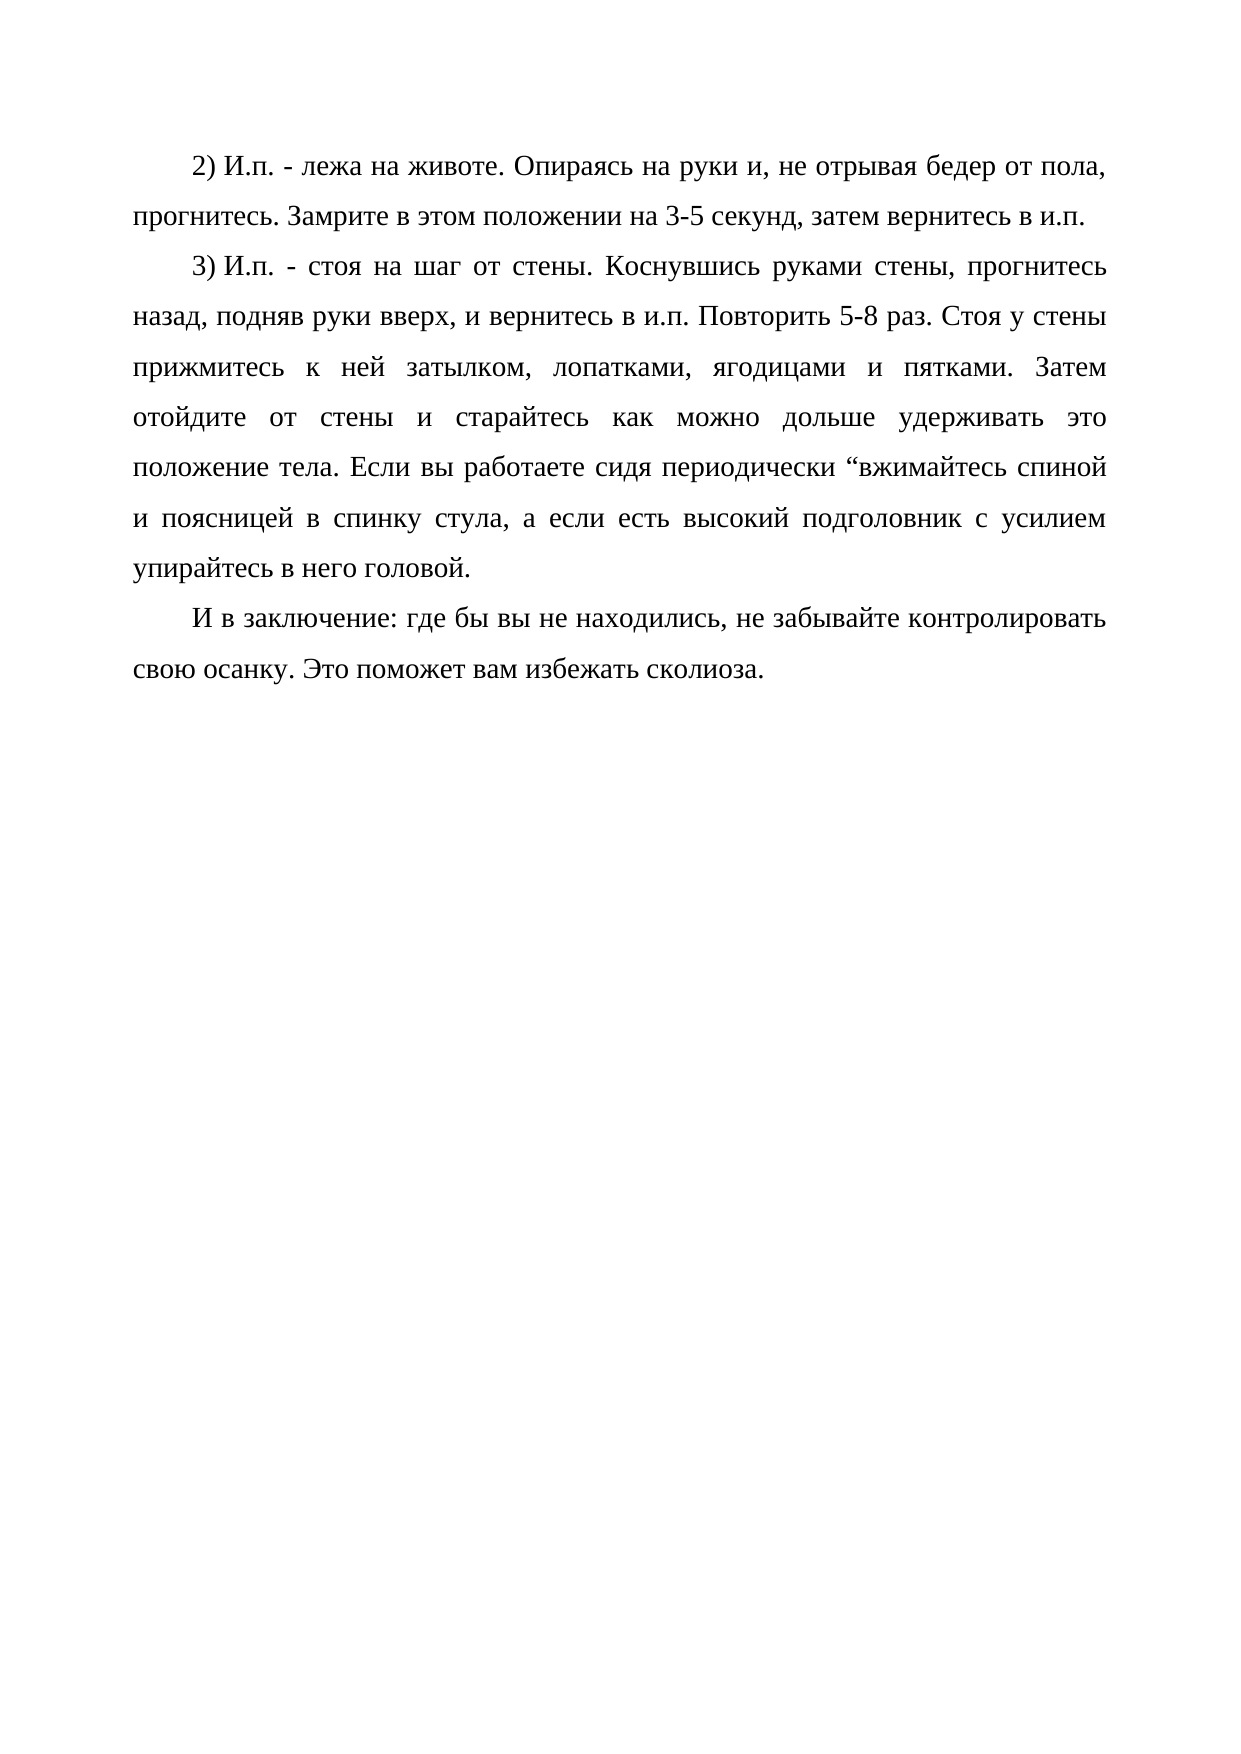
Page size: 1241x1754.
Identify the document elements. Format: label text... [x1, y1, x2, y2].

text И в заключение: где бы вы не находились, не забывайте контролировать свою осанку. Это поможет вам избежать сколиоза. [133, 600, 1108, 684]
list И.п. - лежа на животе. Опираясь на руки и, не отрывая бедер от пола, прогнитесь. Замрите в этом положении на 3-5 секунд, затем вернитесь в и.п. [133, 148, 1108, 231]
list И.п. - стоя на шаг от стены. Коснувшись руками стены, прогнитесь назад, подняв руки вверх, и вернитесь в и.п. Повторить 5-8 раз. Стоя у стены прижмитесь к ней затылком, лопатками, ягодицами и пятками. Затем отойдите от стены и старайтесь как можно дольше удерживать это положение тела. Если вы работаете сидя периодически “вжимайтесь спиной и поясницей в спинку стула, а если есть высокий подголовник с усилием упирайтесь в него головой. [133, 248, 1108, 584]
